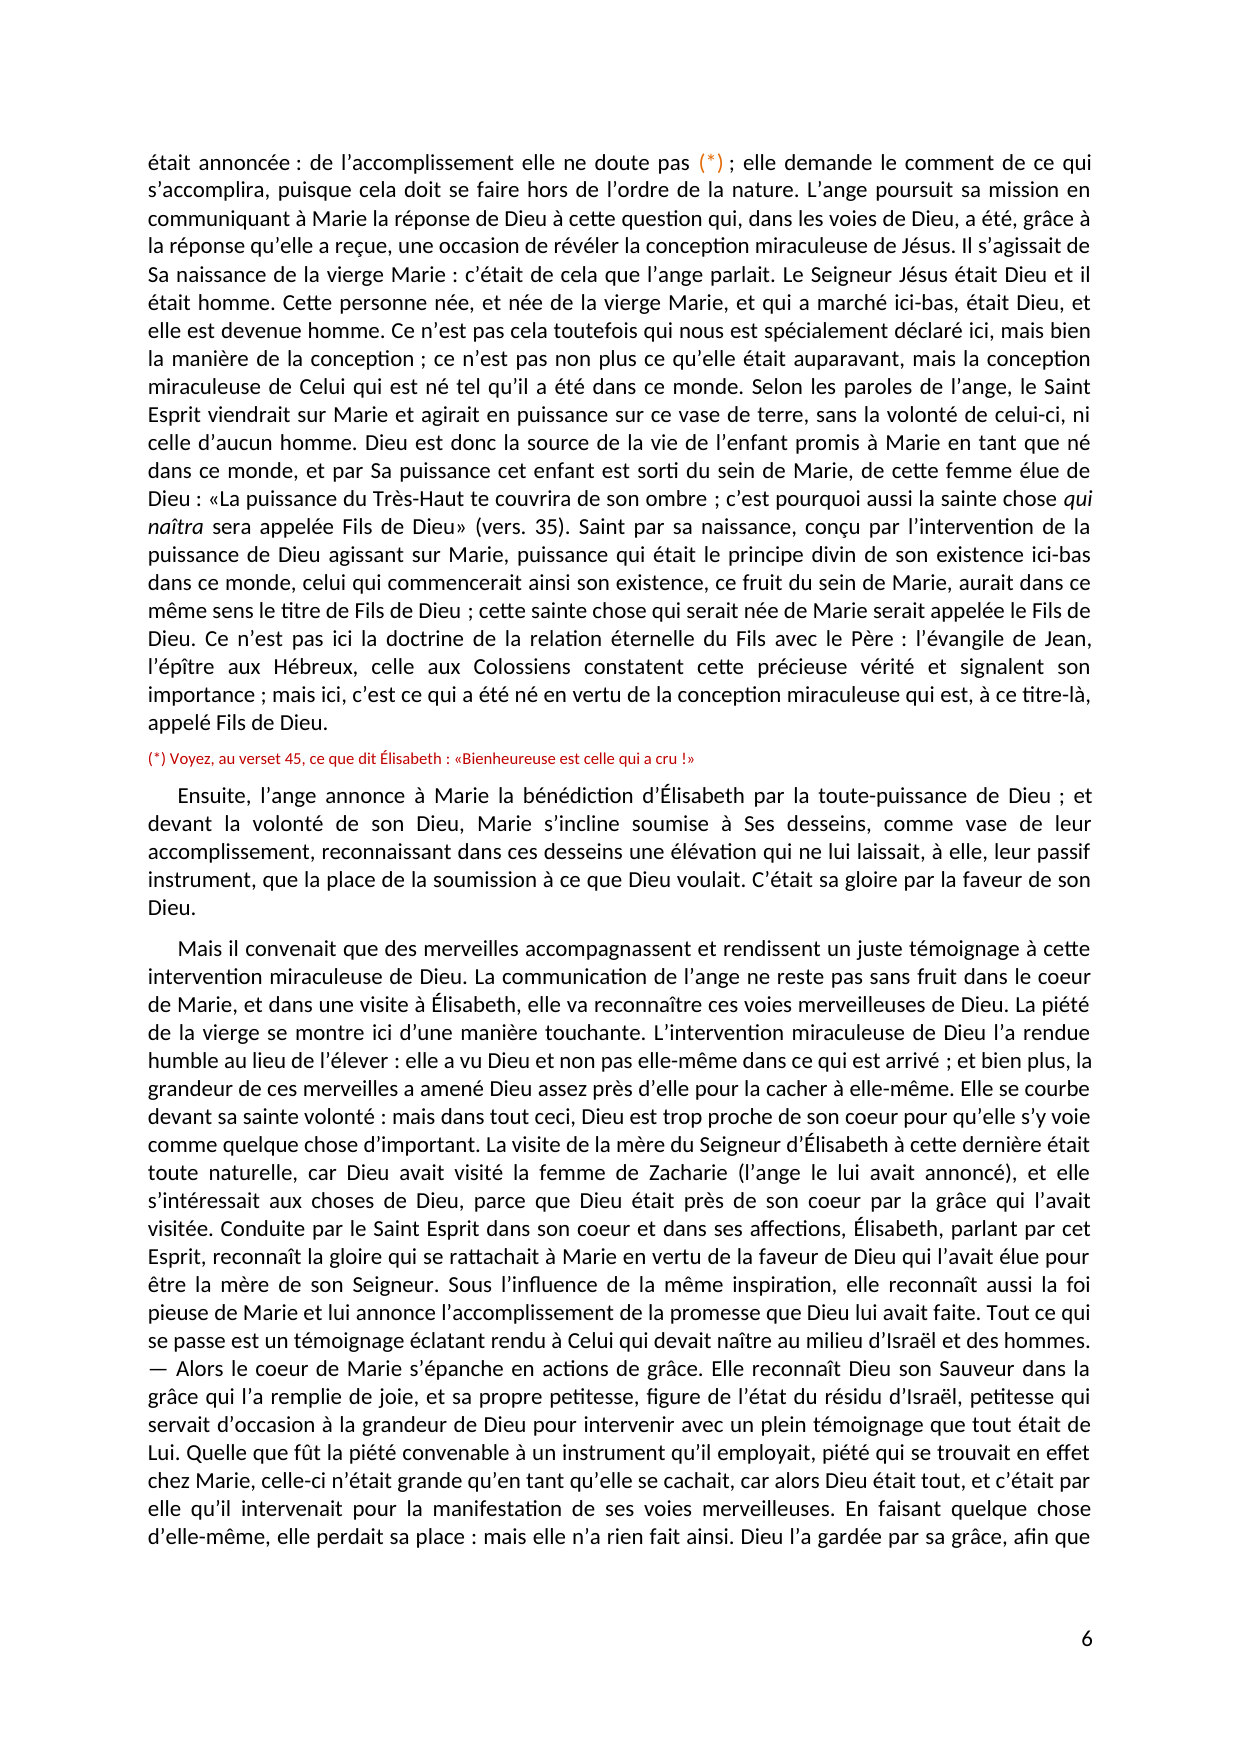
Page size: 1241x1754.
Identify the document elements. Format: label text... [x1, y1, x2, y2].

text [148, 934, 1093, 1550]
text Ensuite, l’ange annonce à Marie la bénédiction d’Élisabeth par la toute-puissance de Dieu ; et devant la volonté de son Dieu, Marie s’incline soumise à Ses desseins, comme vase de leur accomplissement, reconnaissant dans ces desseins une élévation qui ne lui laissait, à elle, leur passif instrument, que la place de la soumission à ce que Dieu voulait. C’était sa gloire par la faveur de son Dieu. [148, 781, 1093, 921]
text (*) Voyez, au verset 45, ce que dit Élisabeth : «Bienheureuse est celle qui a cru !» [148, 748, 1093, 769]
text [148, 148, 1093, 736]
